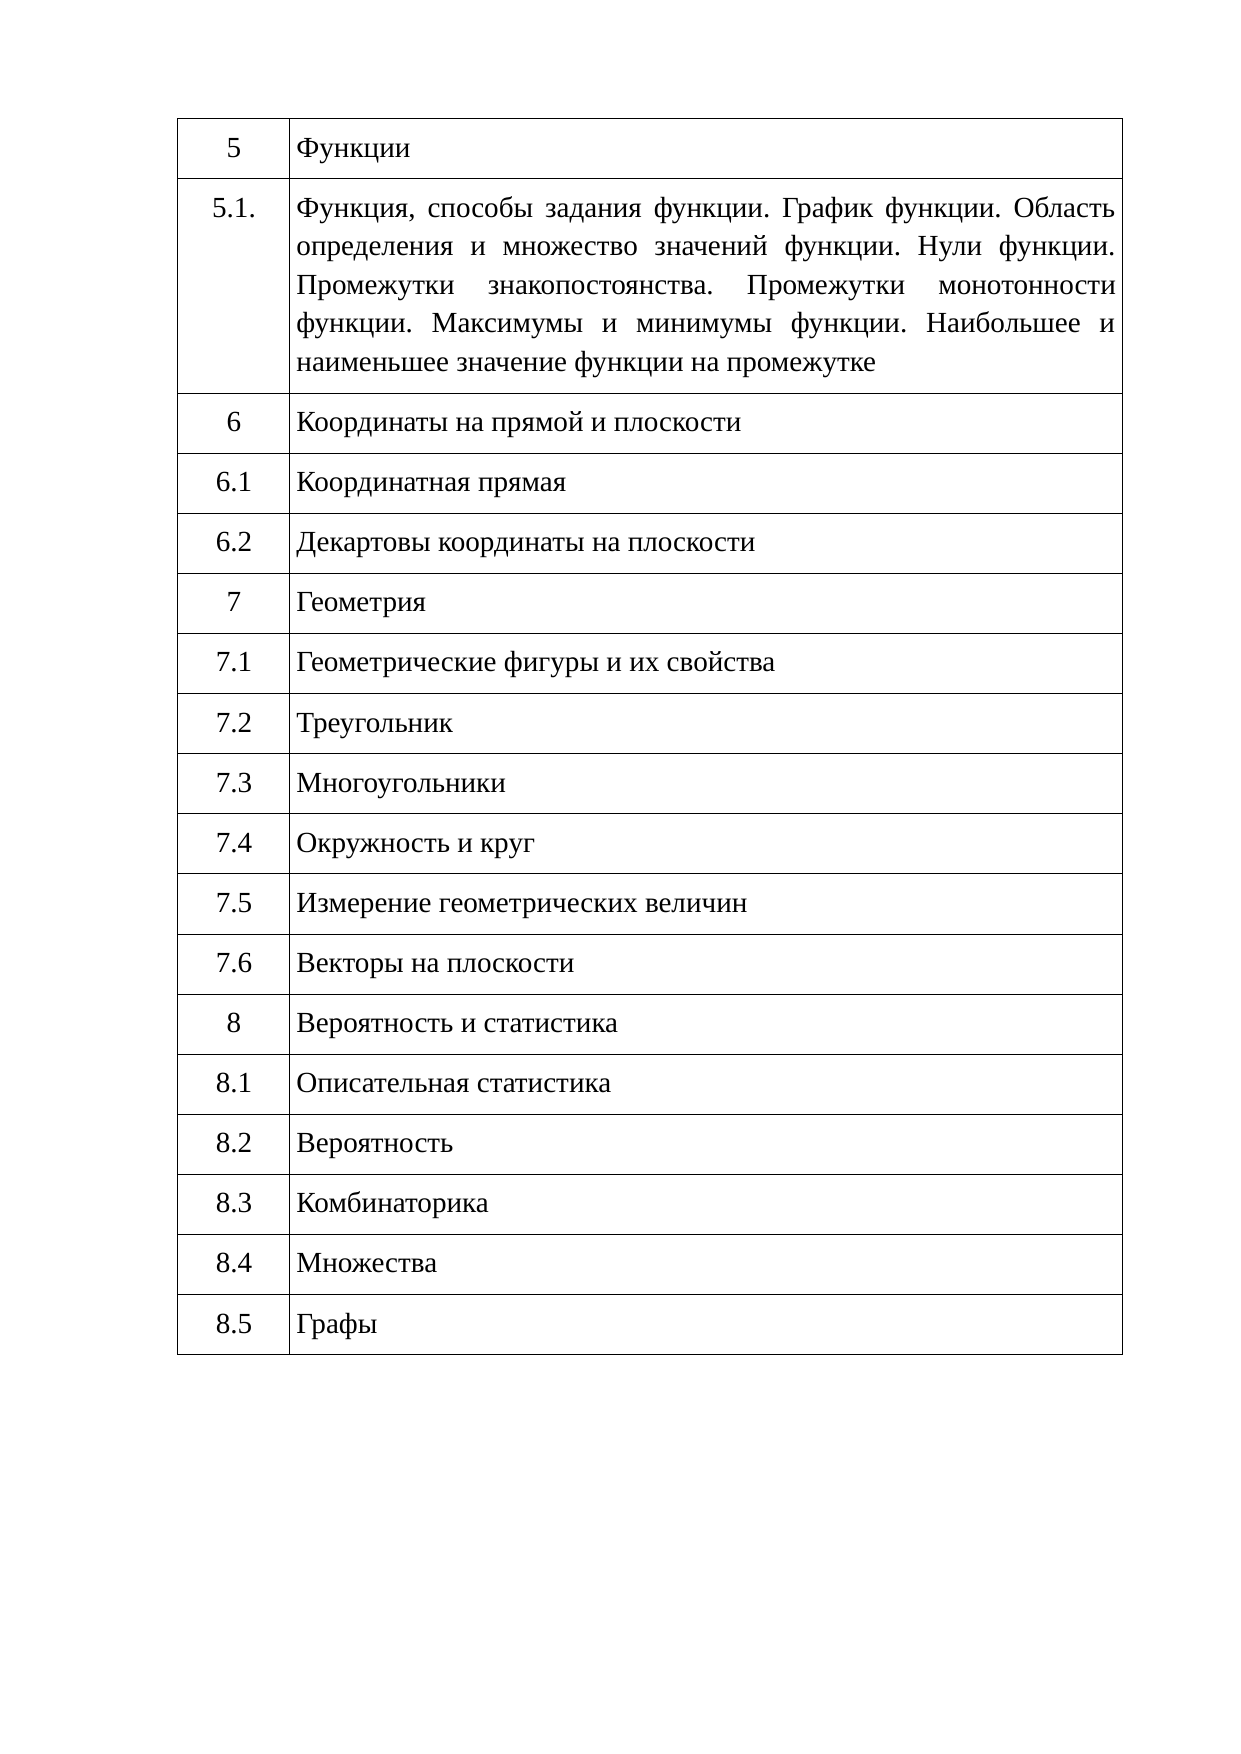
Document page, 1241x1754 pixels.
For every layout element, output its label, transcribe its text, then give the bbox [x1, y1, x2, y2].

table_cell Геометрия [290, 574, 1122, 633]
table_cell 8.3 [178, 1175, 289, 1234]
table_cell Функция, способы задания функции. График функции. Область определения и множество значений функции. Нули функции. Промежутки знакопостоянства. Промежутки монотонности функции. Максимумы и минимумы функции. Наибольшее и наименьшее значение функции на промежутке [290, 179, 1122, 392]
table_cell 5.1. [178, 179, 289, 392]
table_cell 7.2 [178, 694, 289, 753]
table_cell Декартовы координаты на плоскости [290, 514, 1122, 573]
table_cell Множества [290, 1235, 1122, 1294]
table_cell 7.4 [178, 814, 289, 873]
table_cell 8.5 [178, 1295, 289, 1354]
table_cell Описательная статистика [290, 1055, 1122, 1114]
table_cell Координатная прямая [290, 454, 1122, 513]
table_cell Многоугольники [290, 754, 1122, 813]
table_cell 6.1 [178, 454, 289, 513]
table_cell Измерение геометрических величин [290, 874, 1122, 933]
table_cell 7.6 [178, 935, 289, 993]
table_cell Векторы на плоскости [290, 935, 1122, 993]
table_cell 7 [178, 574, 289, 633]
table_cell Вероятность [290, 1115, 1122, 1174]
table_cell 7.3 [178, 754, 289, 813]
table_cell 7.5 [178, 874, 289, 933]
table_cell Графы [290, 1295, 1122, 1354]
table_cell Треугольник [290, 694, 1122, 753]
table_cell Функции [290, 119, 1122, 178]
table_cell Вероятность и статистика [290, 995, 1122, 1054]
table_cell 8.1 [178, 1055, 289, 1114]
table_cell 8.2 [178, 1115, 289, 1174]
table_cell Координаты на прямой и плоскости [290, 394, 1122, 453]
table_cell Окружность и круг [290, 814, 1122, 873]
table_cell 6 [178, 394, 289, 453]
table_cell Комбинаторика [290, 1175, 1122, 1234]
table_cell 5 [178, 119, 289, 178]
table_cell 8.4 [178, 1235, 289, 1294]
table_cell 7.1 [178, 634, 289, 693]
table_cell 6.2 [178, 514, 289, 573]
table_cell Геометрические фигуры и их свойства [290, 634, 1122, 693]
table_cell 8 [178, 995, 289, 1054]
